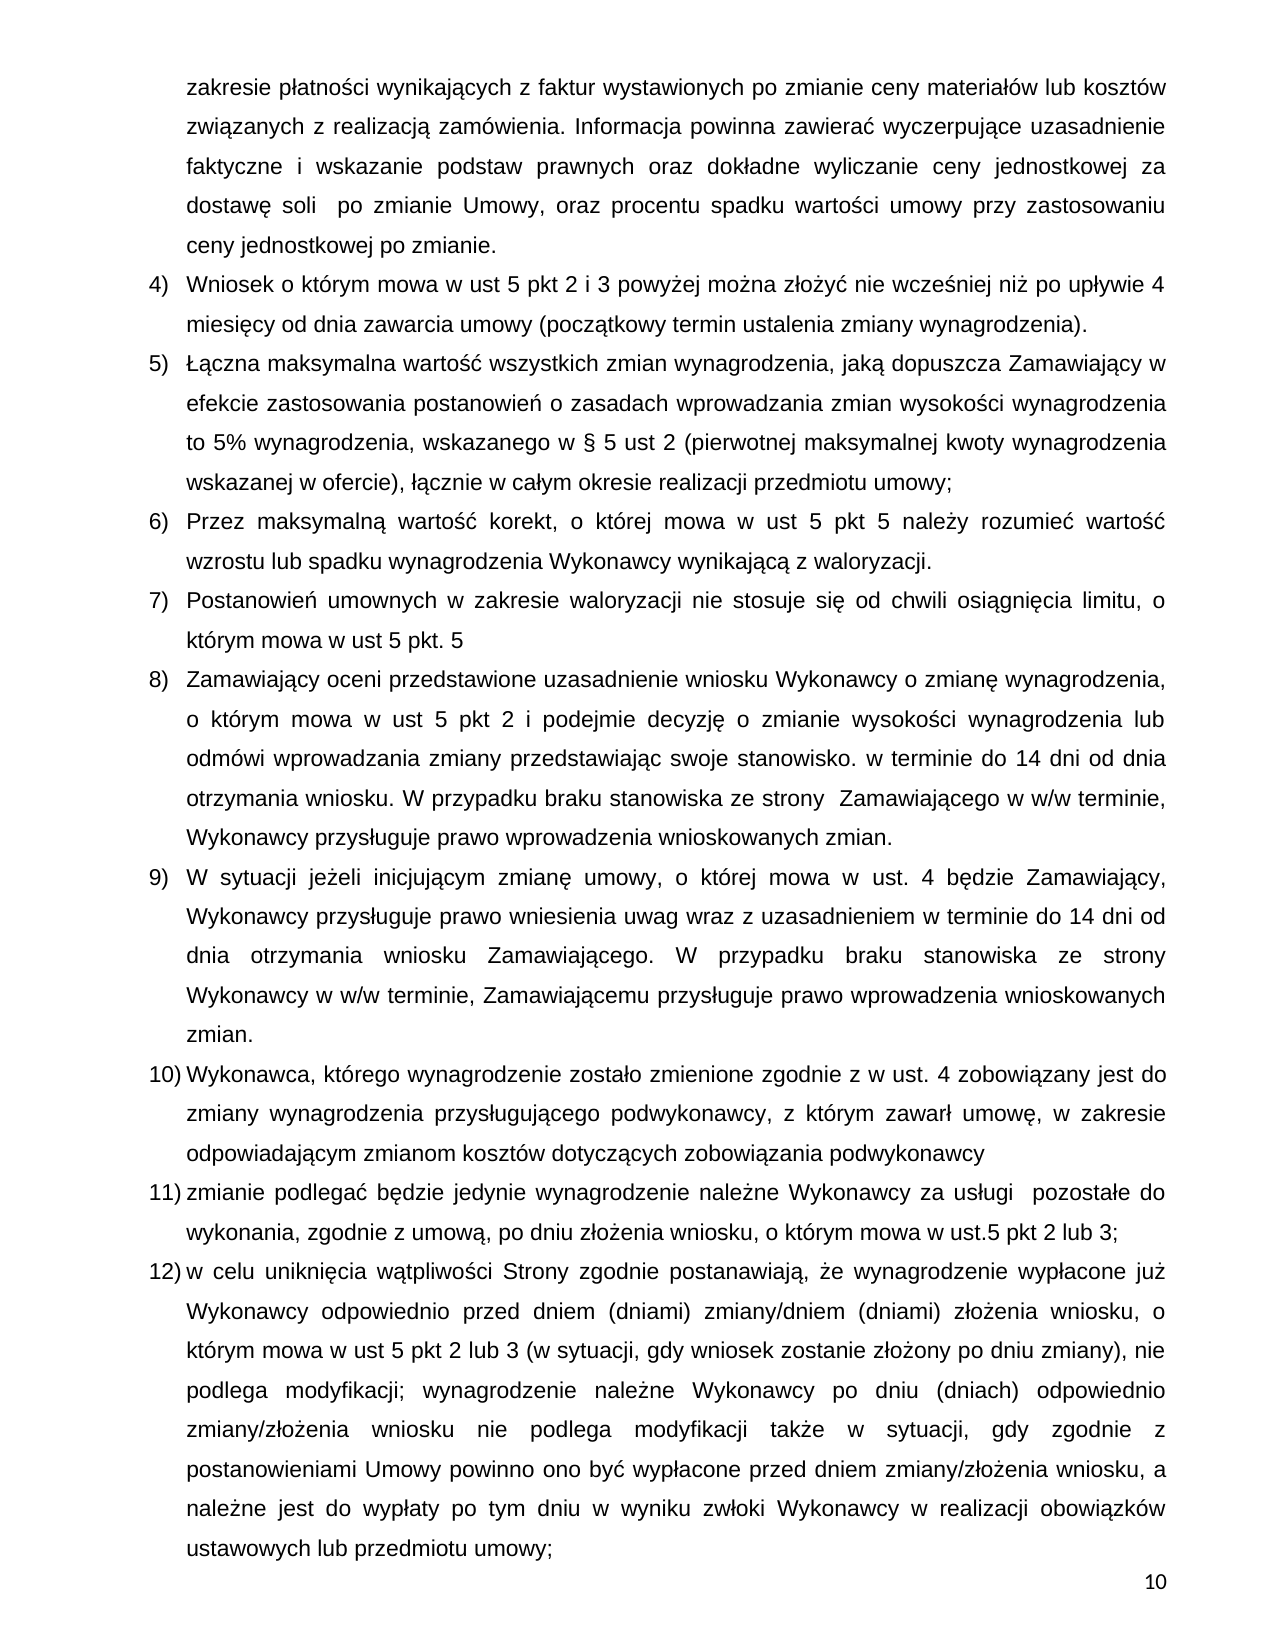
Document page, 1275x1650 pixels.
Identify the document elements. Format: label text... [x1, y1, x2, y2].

list Wniosek o którym mowa w ust 5 pkt 2 i 3 powyżej można złożyć nie wcześniej niż po upływie 4 miesięcy od dnia zawarcia umowy (początkowy termin ustalenia zmiany wynagrodzenia). [148, 271, 1167, 337]
list zmianie podlegać będzie jedynie wynagrodzenie należne Wykonawcy za usługi pozostałe do wykonania, zgodnie z umową, po dniu złożenia wniosku, o którym mowa w ust.5 pkt 2 lub 3; [148, 1179, 1167, 1245]
list Zamawiający oceni przedstawione uzasadnienie wniosku Wykonawcy o zmianę wynagrodzenia, o którym mowa w ust 5 pkt 2 i podejmie decyzję o zmianie wysokości wynagrodzenia lub odmówi wprowadzania zmiany przedstawiając swoje stanowisko. w terminie do 14 dni od dnia otrzymania wniosku. W przypadku braku stanowiska ze strony Zamawiającego w w/w terminie, Wykonawcy przysługuje prawo wprowadzenia wnioskowanych zmian. [148, 666, 1167, 850]
list Przez maksymalną wartość korekt, o której mowa w ust 5 pkt 5 należy rozumieć wartość wzrostu lub spadku wynagrodzenia Wykonawcy wynikającą z waloryzacji. [148, 508, 1167, 574]
list Łączna maksymalna wartość wszystkich zmian wynagrodzenia, jaką dopuszcza Zamawiający w efekcie zastosowania postanowień o zasadach wprowadzania zmian wysokości wynagrodzenia to 5% wynagrodzenia, wskazanego w § 5 ust 2 (pierwotnej maksymalnej kwoty wynagrodzenia wskazanej w ofercie), łącznie w całym okresie realizacji przedmiotu umowy; [148, 350, 1167, 495]
list W sytuacji jeżeli inicjującym zmianę umowy, o której mowa w ust. 4 będzie Zamawiający, Wykonawcy przysługuje prawo wniesienia uwag wraz z uzasadnieniem w terminie do 14 dni od dnia otrzymania wniosku Zamawiającego. W przypadku braku stanowiska ze strony Wykonawcy w w/w terminie, Zamawiającemu przysługuje prawo wprowadzenia wnioskowanych zmian. [148, 863, 1167, 1048]
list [148, 74, 1167, 258]
list w celu uniknięcia wątpliwości Strony zgodnie postanawiają, że wynagrodzenie wypłacone już Wykonawcy odpowiednio przed dniem (dniami) zmiany/dniem (dniami) złożenia wniosku, o którym mowa w ust 5 pkt 2 lub 3 (w sytuacji, gdy wniosek zostanie złożony po dniu zmiany), nie podlega modyfikacji; wynagrodzenie należne Wykonawcy po dniu (dniach) odpowiednio zmiany/złożenia wniosku nie podlega modyfikacji także w sytuacji, gdy zgodnie z postanowieniami Umowy powinno ono być wypłacone przed dniem zmiany/złożenia wniosku, a należne jest do wypłaty po tym dniu w wyniku zwłoki Wykonawcy w realizacji obowiązków ustawowych lub przedmiotu umowy; [148, 1258, 1167, 1561]
list Postanowień umownych w zakresie waloryzacji nie stosuje się od chwili osiągnięcia limitu, o którym mowa w ust 5 pkt. 5 [148, 587, 1167, 653]
list Wykonawca, którego wynagrodzenie zostało zmienione zgodnie z w ust. 4 zobowiązany jest do zmiany wynagrodzenia przysługującego podwykonawcy, z którym zawarł umowę, w zakresie odpowiadającym zmianom kosztów dotyczących zobowiązania podwykonawcy [148, 1061, 1167, 1166]
